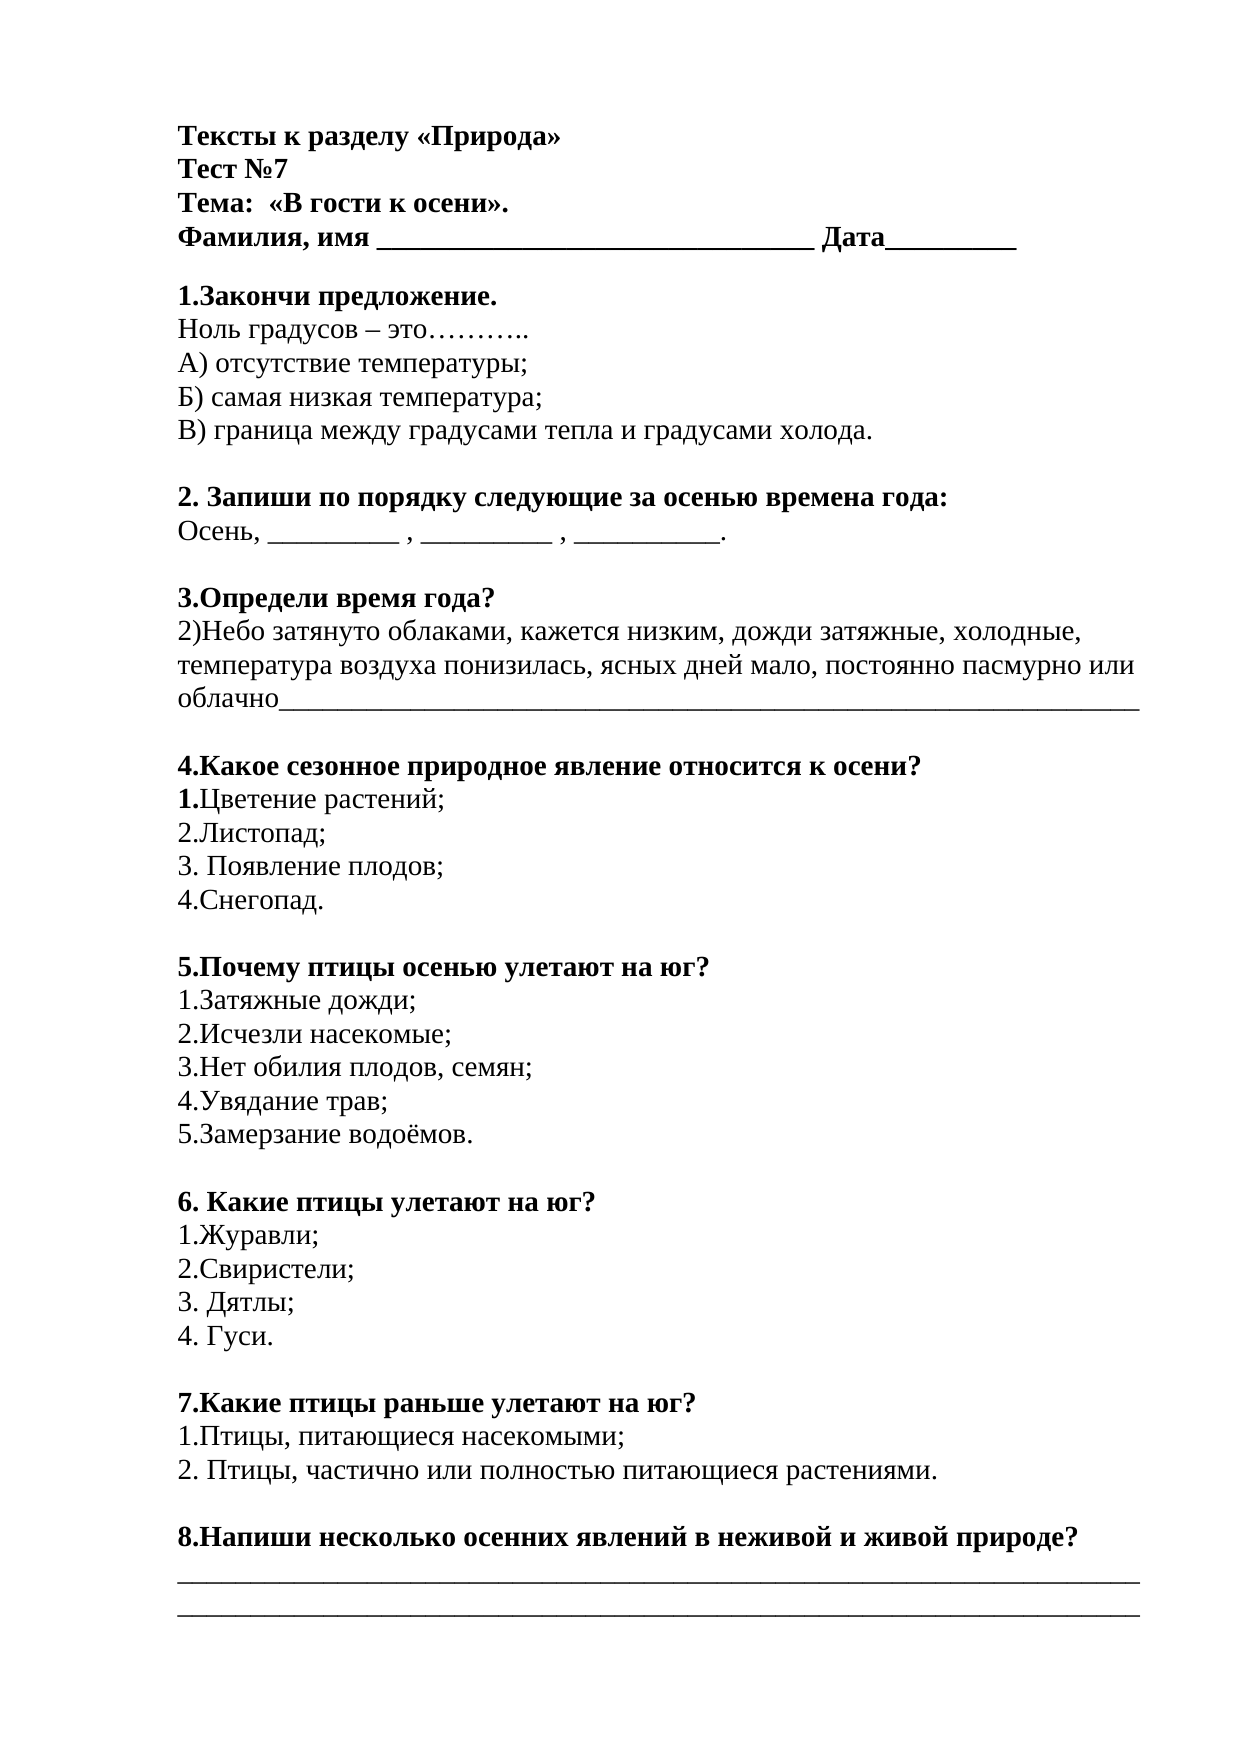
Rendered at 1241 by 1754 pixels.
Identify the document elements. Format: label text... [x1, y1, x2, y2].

text 4.Снегопад. [177, 882, 1152, 915]
text Тексты к разделу «Природа» [177, 118, 1152, 152]
text ____________________________________________________________________________________________________________________________________ [177, 1553, 1152, 1620]
text 7.Какие птицы раньше улетают на юг? [177, 1385, 1152, 1418]
text 1.Птицы, питающиеся насекомыми; [177, 1418, 1152, 1452]
text А) отсутствие температуры; [177, 345, 1152, 379]
text 4.Какое сезонное природное явление относится к осени? [177, 748, 1152, 781]
text В) граница между градусами тепла и градусами холода. [177, 412, 1152, 446]
text 6. Какие птицы улетают на юг? [177, 1184, 1152, 1217]
text 3.Определи время года? [177, 580, 1152, 613]
text Б) самая низкая температура; [177, 379, 1152, 412]
text 2. Птицы, частично или полностью питающиеся растениями. [177, 1452, 1152, 1486]
text 2. Запиши по порядку следующие за осенью времена года: [177, 479, 1152, 513]
text Тест №7 [177, 152, 1152, 185]
text 4.Увядание трав; [177, 1083, 1152, 1117]
text 8.Напиши несколько осенних явлений в неживой и живой природе? [177, 1519, 1152, 1553]
text 2)Небо затянуто облаками, кажется низким, дожди затяжные, холодные, температура воздуха понизилась, ясных дней мало, постоянно пасмурно или облачно___________________________________________________________ [177, 613, 1152, 714]
text 2.Свиристели; [177, 1251, 1152, 1284]
text 5.Замерзание водоёмов. [177, 1117, 1152, 1150]
text 3. Появление плодов; [177, 848, 1152, 882]
text 3. Дятлы; [177, 1284, 1152, 1318]
text Фамилия, имя ______________________________ Дата_________ [177, 219, 1152, 252]
text 2.Исчезли насекомые; [177, 1016, 1152, 1049]
text Ноль градусов – это……….. [177, 312, 1152, 345]
text Осень, _________ , _________ , __________. [177, 513, 1152, 546]
text 3.Нет обилия плодов, семян; [177, 1049, 1152, 1083]
text 1.Затяжные дожди; [177, 982, 1152, 1016]
text Тема: «В гости к осени». [177, 185, 1152, 219]
text 4. Гуси. [177, 1318, 1152, 1351]
text 2.Листопад; [177, 815, 1152, 848]
text 1.Цветение растений; [177, 781, 1152, 815]
text 1.Закончи предложение. [177, 278, 1152, 312]
text 1.Журавли; [177, 1217, 1152, 1251]
text 5.Почему птицы осенью улетают на юг? [177, 949, 1152, 982]
